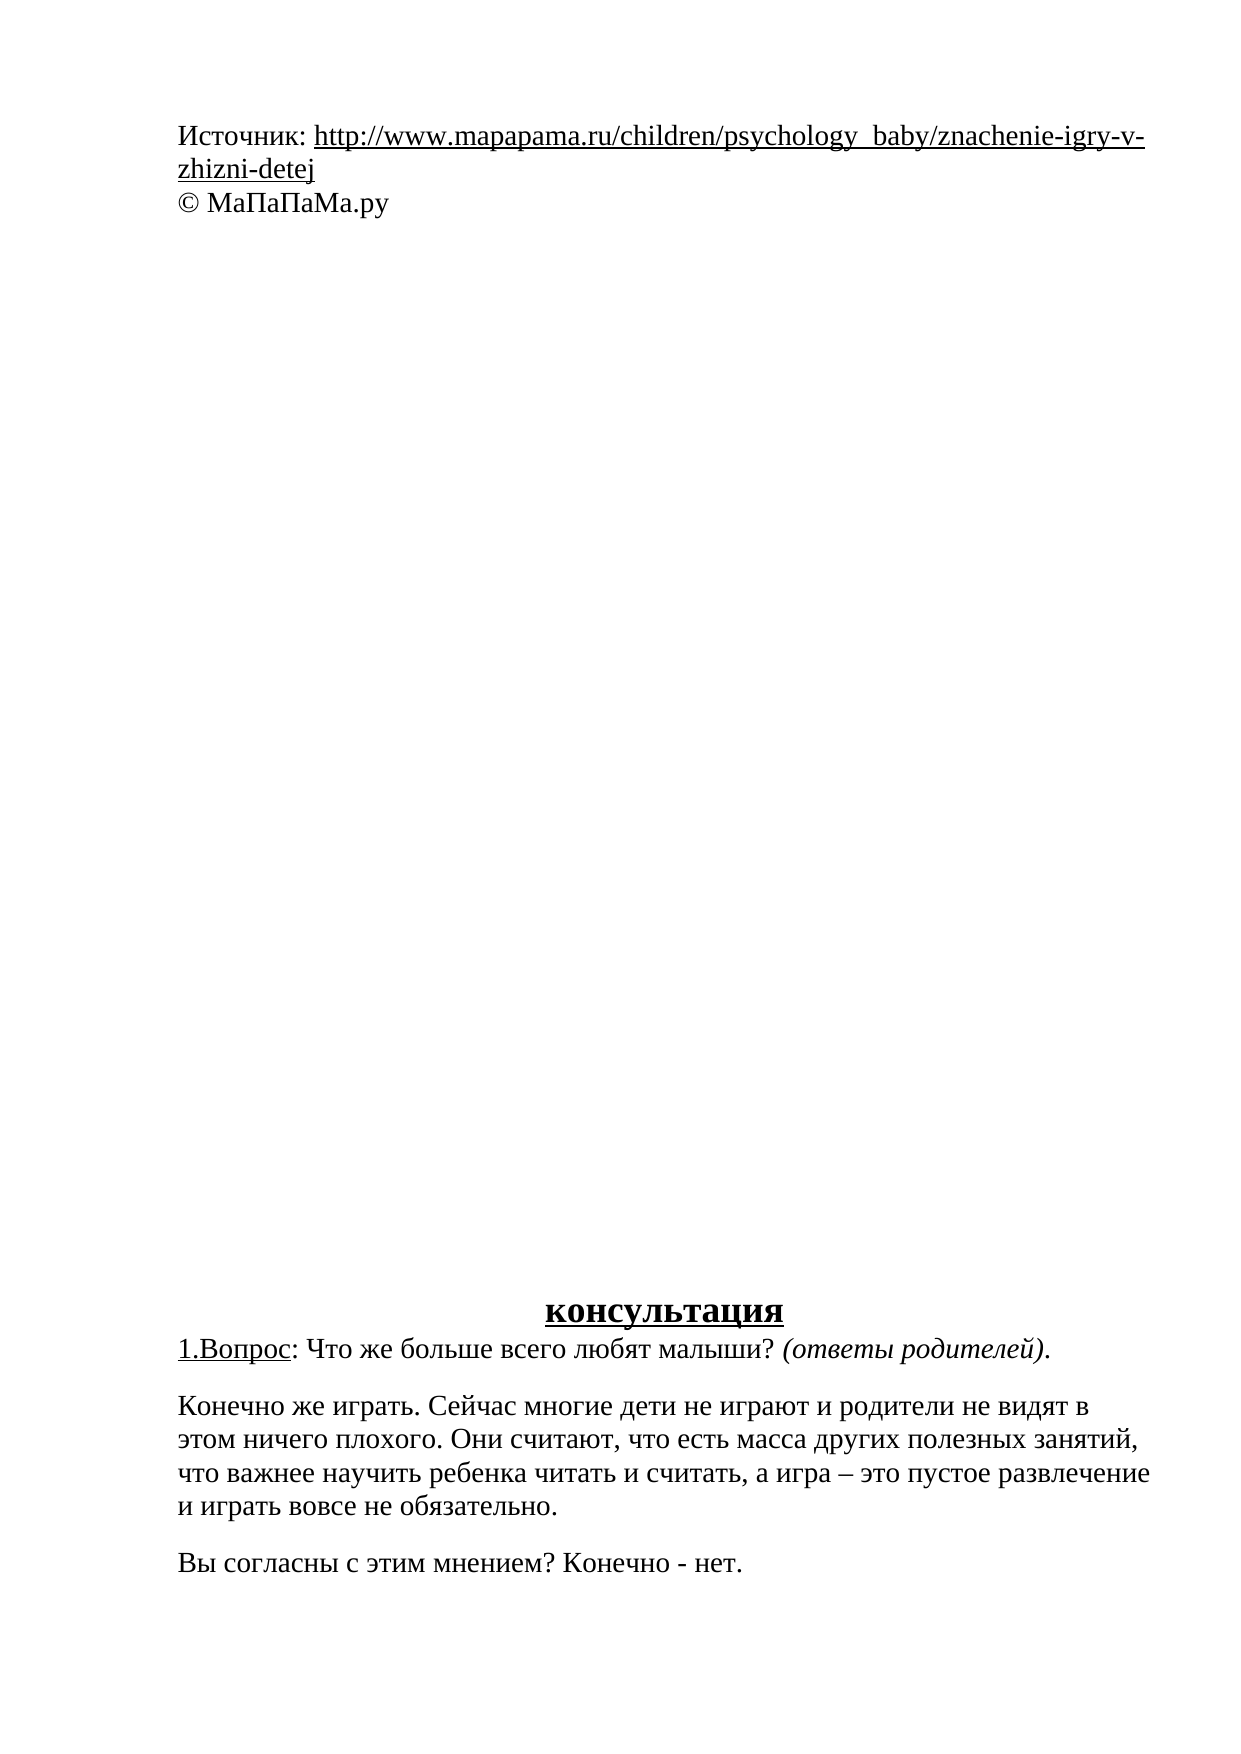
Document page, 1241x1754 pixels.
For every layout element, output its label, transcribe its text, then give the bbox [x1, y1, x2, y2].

text 1.Вопрос: Что же больше всего любят малыши? (ответы родителей). [177, 1331, 1152, 1364]
text консультация [177, 1288, 1152, 1331]
text Конечно же играть. Сейчас многие дети не играют и родители не видят в этом ничего плохого. Они считают, что есть масса других полезных занятий, что важнее научить ребенка читать и считать, а игра – это пустое развлечение и играть вовсе не обязательно. [177, 1388, 1152, 1522]
text Источник: http://www.mapapama.ru/children/psychology_baby/znachenie-igry-v-zhizni-detej © МаПаПаМа.ру [177, 118, 1152, 219]
text Вы согласны с этим мнением? Конечно - нет. [177, 1545, 1152, 1579]
